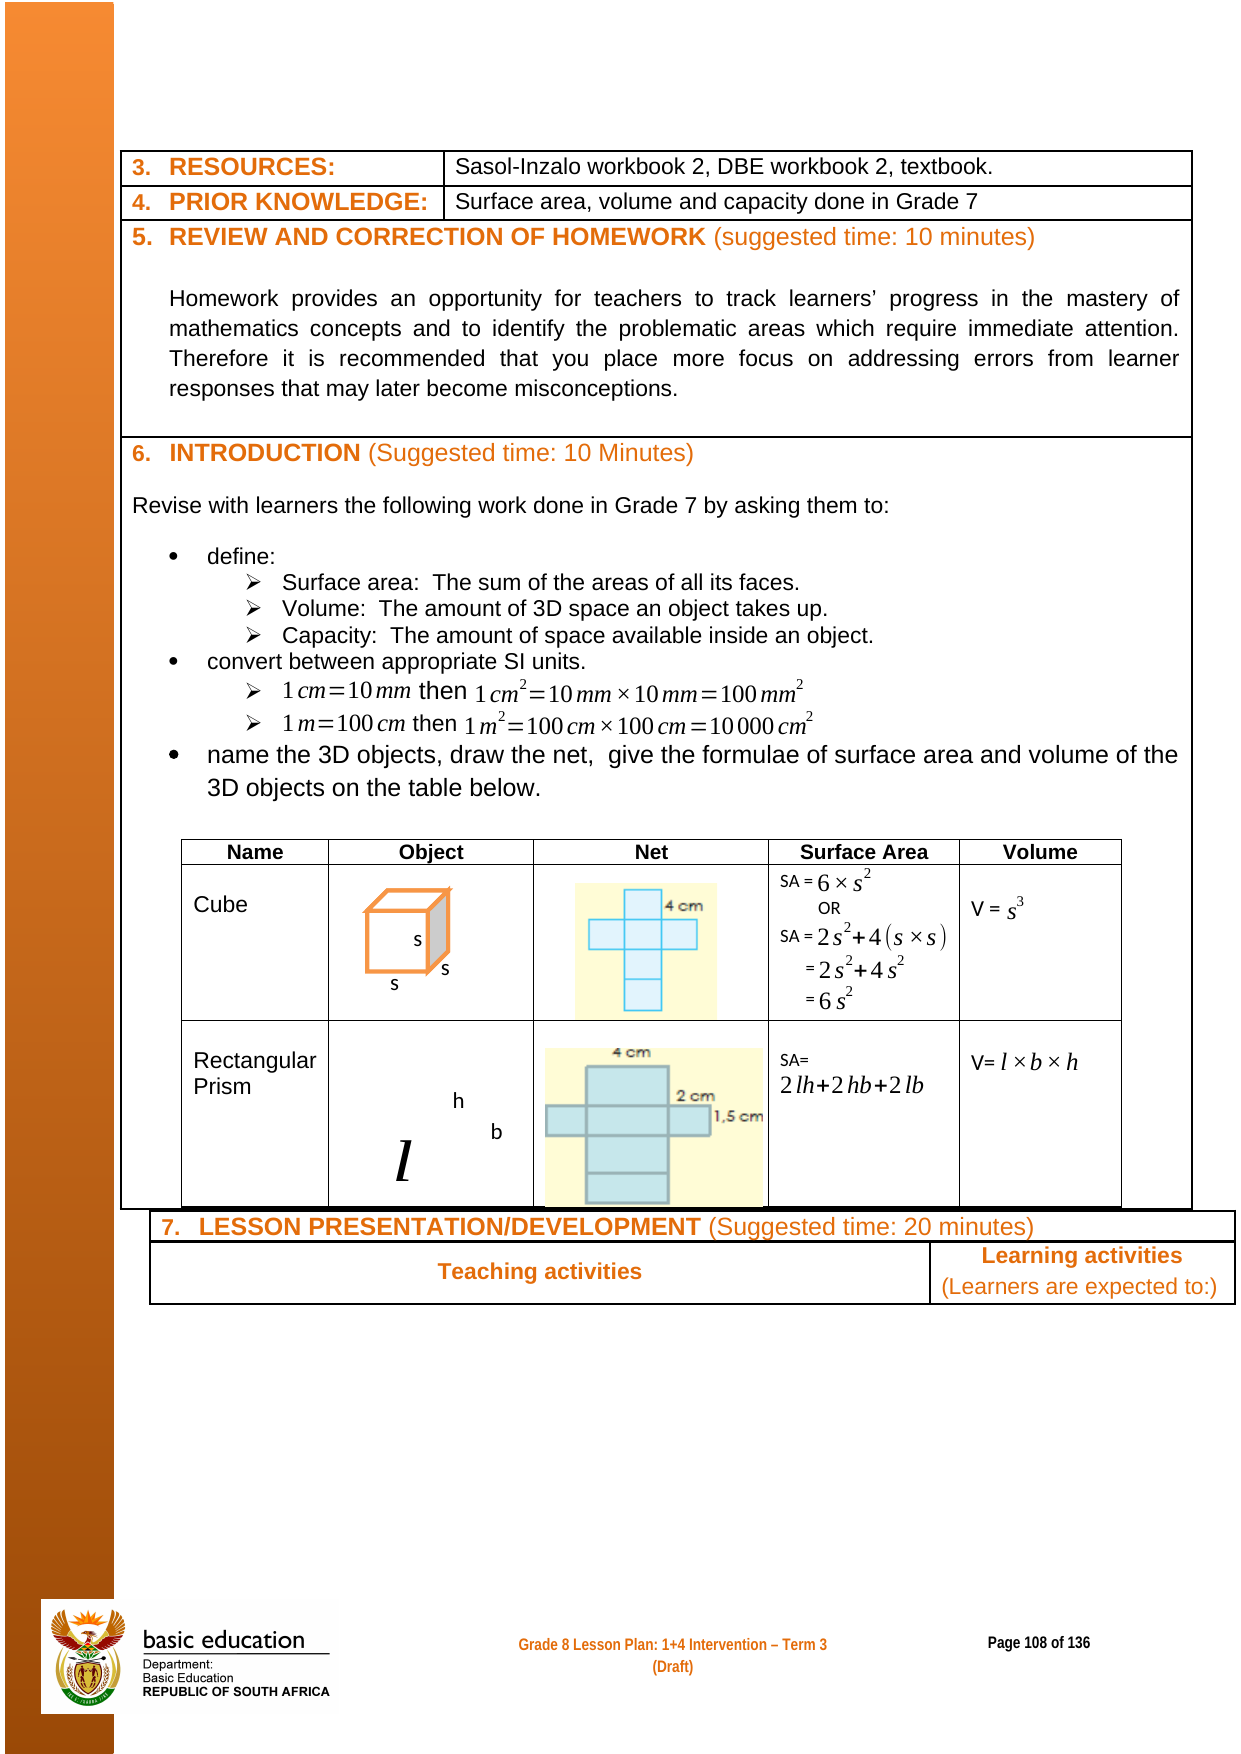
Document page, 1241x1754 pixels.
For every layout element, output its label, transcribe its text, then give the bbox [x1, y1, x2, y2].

table_header RESOURCES: [122, 152, 443, 185]
table_cell REVIEW AND CORRECTION OF HOMEWORK (suggested time: 10 minutes) Homework provides an opportunity for teachers to track learners’ progress in the mastery of mathematics concepts and to identify the problematic areas which require immediate attention. Therefore it is recommended that you place more focus on addressing errors from learner responses that may later become misconceptions. [122, 221, 1191, 436]
table_header Sasol-Inzalo workbook 2, DBE workbook 2, textbook. [445, 152, 1191, 185]
picture [41, 1599, 339, 1714]
table_cell Surface area, volume and capacity done in Grade 7 [445, 187, 1191, 219]
table_header LESSON PRESENTATION/DEVELOPMENT (Suggested time: 20 minutes) [151, 1212, 1234, 1240]
table_cell PRIOR KNOWLEDGE: [122, 187, 443, 219]
table_cell Teaching activities [151, 1243, 929, 1303]
table_cell INTRODUCTION (Suggested time: 10 Minutes) Revise with learners the following work done in Grade 7 by asking them to: define: Surface area: The sum of the areas of all its faces. Volume: The amount of 3D space an object takes up. Capacity: The amount of space available inside an object. convert between appropriate SI units. then then name the 3D objects, draw the net, give the formulae of surface area and volume of the 3D objects on the table below. [122, 438, 1191, 1207]
table_cell Learning activities (Learners are expected to:) [931, 1243, 1234, 1303]
